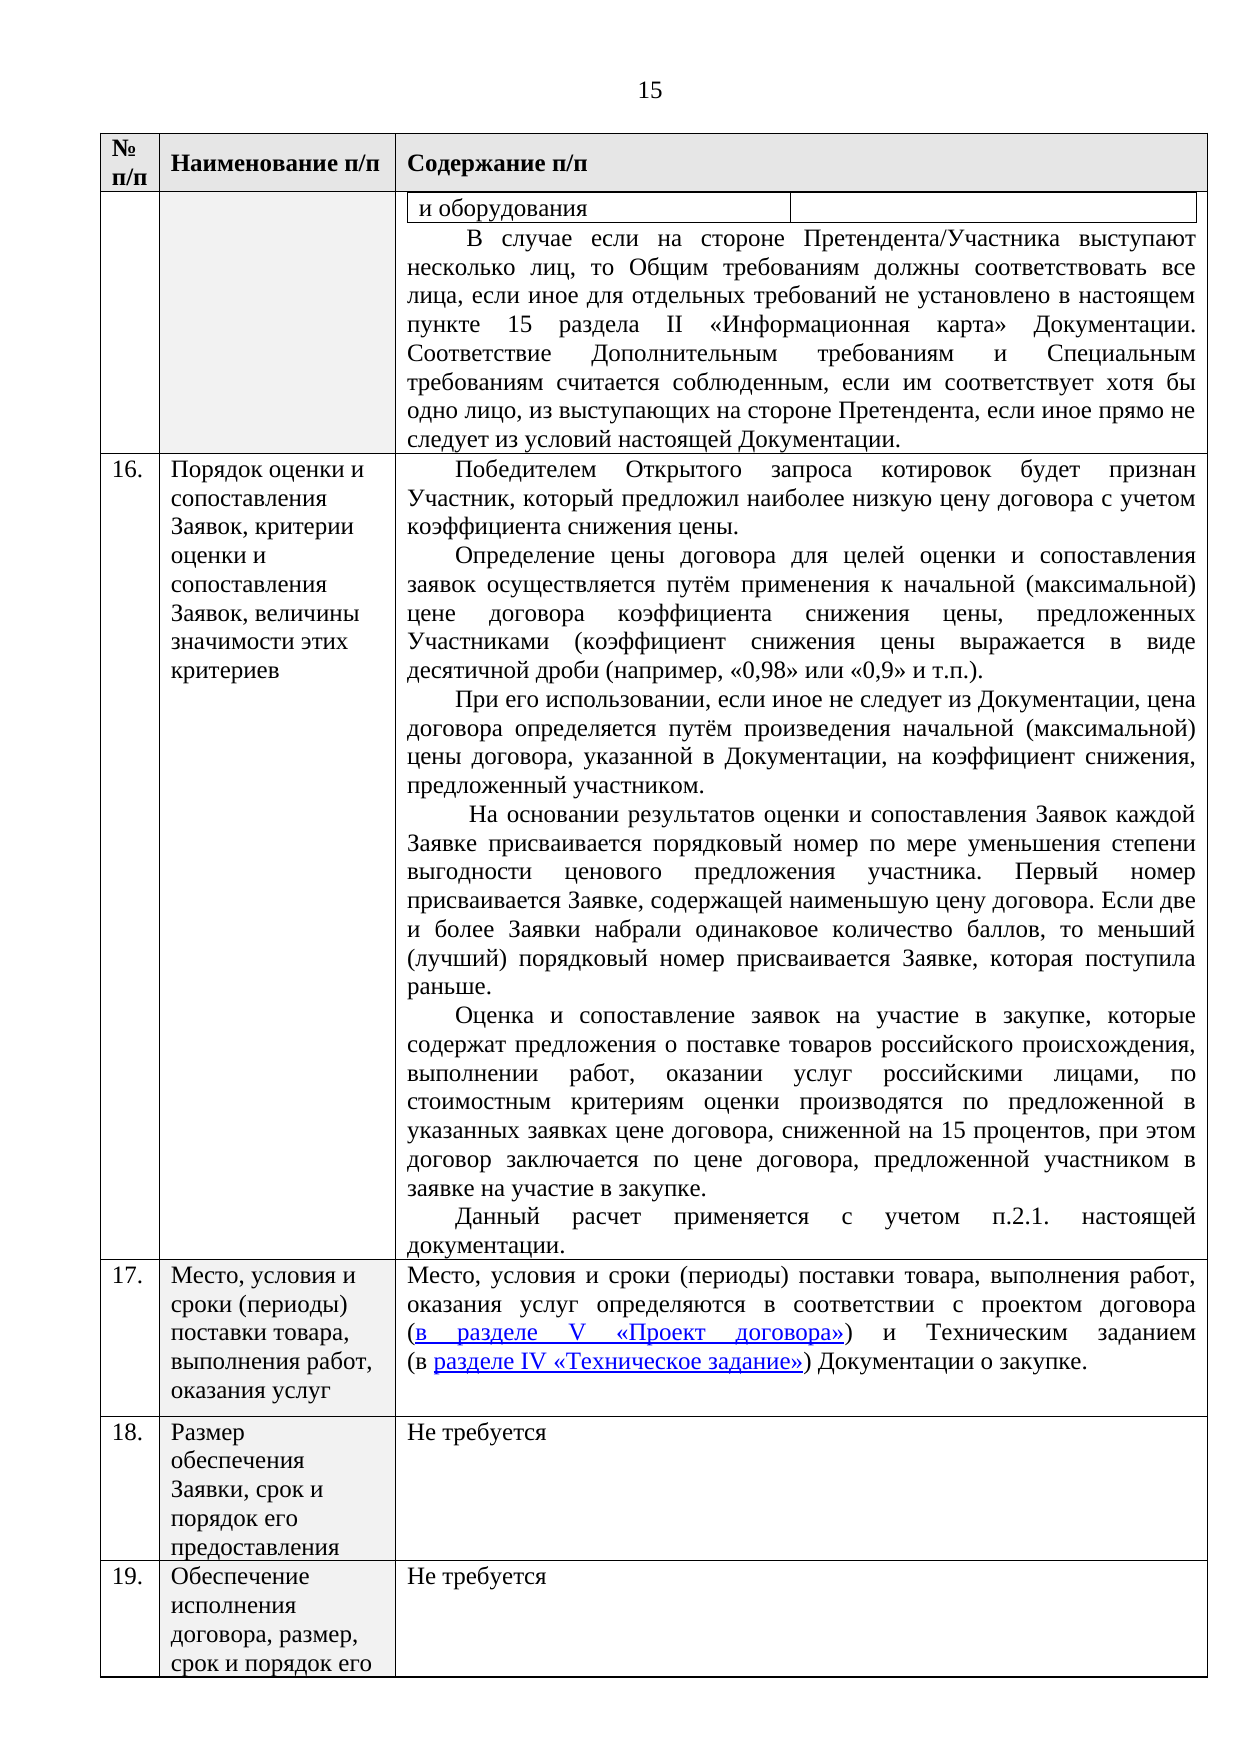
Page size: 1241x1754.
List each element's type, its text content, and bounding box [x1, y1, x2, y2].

table_cell [101, 192, 159, 453]
table_cell Не требуется [396, 1561, 1207, 1676]
table_header № п/п [101, 134, 159, 191]
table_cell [396, 192, 1207, 453]
table_cell Размер обеспечения Заявки, срок и порядок его предоставления [160, 1417, 395, 1560]
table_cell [160, 1561, 395, 1676]
table_header Наименование п/п [160, 134, 395, 191]
table_cell [101, 1561, 159, 1676]
table_cell Место, условия и сроки (периоды) поставки товара, выполнения работ, оказания услуг определяются в соответствии с проектом договора (в разделе V «Проект договора») и Техническим заданием (в разделе IV «Техническое задание») Документации о закупке. [396, 1260, 1207, 1416]
table_cell Порядок оценки и сопоставления Заявок, критерии оценки и сопоставления Заявок, величины значимости этих критериев [160, 454, 395, 1259]
table_cell Победителем Открытого запроса котировок будет признан Участник, который предложил наиболее низкую цену договора с учетом коэффициента снижения цены. Определение цены договора для целей оценки и сопоставления заявок осуществляется путём применения к начальной (максимальной) цене договора коэффициента снижения цены, предложенных Участниками (коэффициент снижения цены выражается в виде десятичной дроби (например, «0,98» или «0,9» и т.п.). При его использовании, если иное не следует из Документации, цена договора определяется путём произведения начальной (максимальной) цены договора, указанной в Документации, на коэффициент снижения, предложенный участником. На основании результатов оценки и сопоставления Заявок каждой Заявке присваивается порядковый номер по мере уменьшения степени выгодности ценового предложения участника. Первый номер присваивается Заявке, содержащей наименьшую цену договора. Если две и более Заявки набрали одинаковое количество баллов, то меньший (лучший) порядковый номер присваивается Заявке, которая поступила раньше. Оценка и сопоставление заявок на участие в закупке, которые содержат предложения о поставке товаров российского происхождения, выполнении работ, оказании услуг российскими лицами, по стоимостным критериям оценки производятся по предложенной в указанных заявках цене договора, сниженной на 15 процентов, при этом договор заключается по цене договора, предложенной участником в заявке на участие в закупке. Данный расчет применяется с учетом п.2.1. настоящей документации. [396, 454, 1207, 1259]
table_cell [101, 1417, 159, 1560]
table_header Содержание п/п [396, 134, 1207, 191]
table_cell Не требуется [396, 1417, 1207, 1560]
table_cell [160, 192, 395, 453]
table_cell Место, условия и сроки (периоды) поставки товара, выполнения работ, оказания услуг [160, 1260, 395, 1416]
table_cell [101, 454, 159, 1259]
table_cell [101, 1260, 159, 1416]
